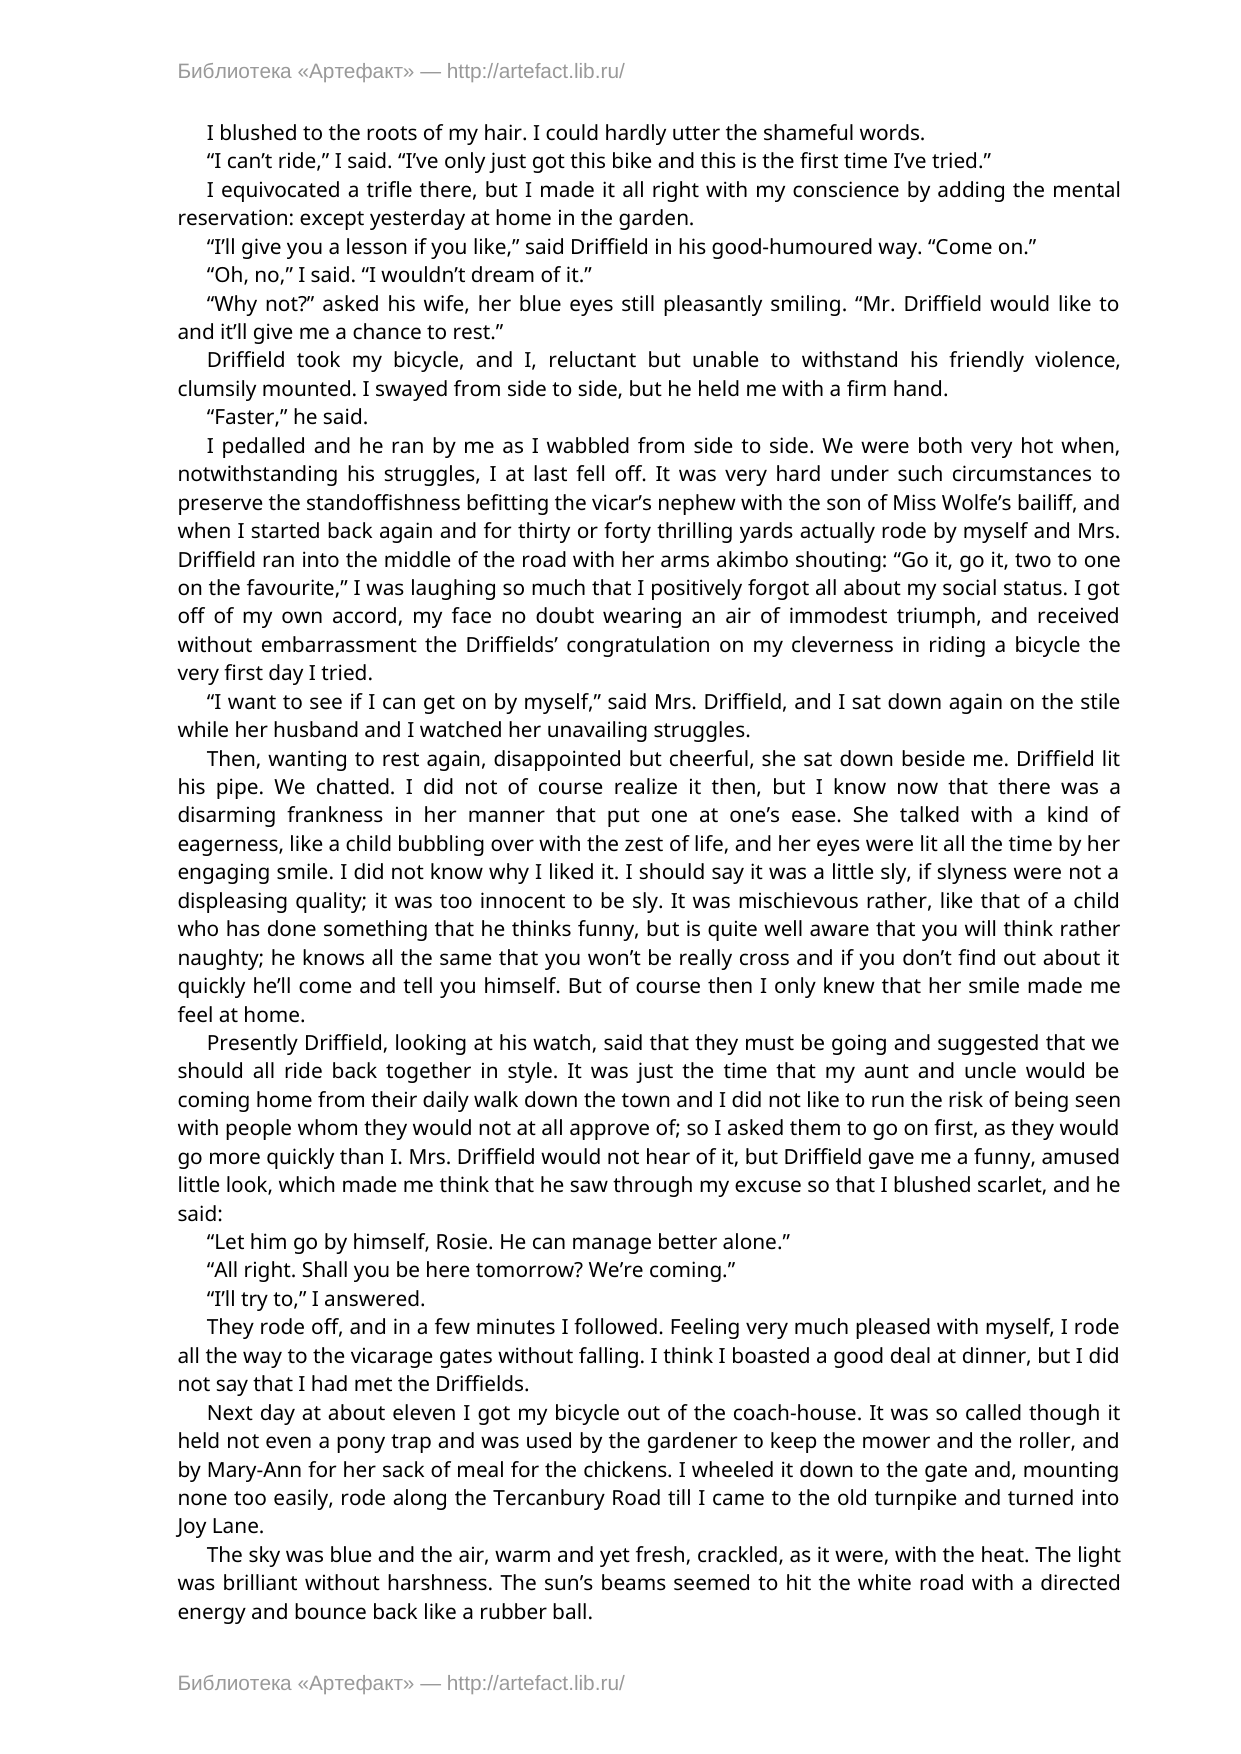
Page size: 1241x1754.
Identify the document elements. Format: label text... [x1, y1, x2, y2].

text I pedalled and he ran by me as I wabbled from side to side. We were both very hot when, notwithstanding his struggles, I at last fell off. It was very hard under such circumstances to preserve the standoffishness befitting the vicar’s nephew with the son of Miss Wolfe’s bailiff, and when I started back again and for thirty or forty thrilling yards actually rode by myself and Mrs. Driffield ran into the middle of the road with her arms akimbo shouting: “Go it, go it, two to one on the favourite,” I was laughing so much that I positively forgot all about my social status. I got off of my own accord, my face no doubt wearing an air of immodest triumph, and received without embarrassment the Driffields’ congratulation on my cleverness in riding a bicycle the very first day I tried. [177, 431, 1122, 687]
text “Faster,” he said. [177, 402, 1122, 431]
text “I’ll try to,” I answered. [177, 1284, 1122, 1312]
text “I’ll give you a lesson if you like,” said Driffield in his good-humoured way. “Come on.” [177, 232, 1122, 260]
text “I want to see if I can get on by myself,” said Mrs. Driffield, and I sat down again on the stile while her husband and I watched her unavailing struggles. [177, 687, 1122, 744]
text They rode off, and in a few minutes I followed. Feeling very much pleased with myself, I rode all the way to the vicarage gates without falling. I think I boasted a good deal at dinner, but I did not say that I had met the Driffields. [177, 1312, 1122, 1398]
text Next day at about eleven I got my bicycle out of the coach-house. It was so called though it held not even a pony trap and was used by the gardener to keep the mower and the roller, and by Mary-Ann for her sack of meal for the chickens. I wheeled it down to the gate and, mounting none too easily, rode along the Tercanbury Road till I came to the old turnpike and turned into Joy Lane. [177, 1398, 1122, 1540]
text “Why not?” asked his wife, her blue eyes still pleasantly smiling. “Mr. Driffield would like to and it’ll give me a chance to rest.” [177, 289, 1122, 346]
text Driffield took my bicycle, and I, reluctant but unable to withstand his friendly violence, clumsily mounted. I swayed from side to side, but he held me with a firm hand. [177, 346, 1122, 402]
text The sky was blue and the air, warm and yet fresh, crackled, as it were, with the heat. The light was brilliant without harshness. The sun’s beams seemed to hit the white road with a directed energy and bounce back like a rubber ball. [177, 1540, 1122, 1625]
text Then, wanting to rest again, disappointed but cheerful, she sat down beside me. Driffield lit his pipe. We chatted. I did not of course realize it then, but I know now that there was a disarming frankness in her manner that put one at one’s ease. She talked with a kind of eagerness, like a child bubbling over with the zest of life, and her eyes were lit all the time by her engaging smile. I did not know why I liked it. I should say it was a little sly, if slyness were not a displeasing quality; it was too innocent to be sly. It was mischievous rather, like that of a child who has done something that he thinks funny, but is quite well aware that you will think rather naughty; he knows all the same that you won’t be really cross and if you don’t find out about it quickly he’ll come and tell you himself. But of course then I only knew that her smile made me feel at home. [177, 744, 1122, 1028]
text I blushed to the roots of my hair. I could hardly utter the shameful words. [177, 118, 1122, 147]
text “Let him go by himself, Rosie. He can manage better alone.” [177, 1227, 1122, 1256]
text “All right. Shall you be here tomorrow? We’re coming.” [177, 1256, 1122, 1284]
text “I can’t ride,” I said. “I’ve only just got this bike and this is the first time I’ve tried.” [177, 147, 1122, 175]
text “Oh, no,” I said. “I wouldn’t dream of it.” [177, 260, 1122, 289]
text Presently Driffield, looking at his watch, said that they must be going and suggested that we should all ride back together in style. It was just the time that my aunt and uncle would be coming home from their daily walk down the town and I did not like to run the risk of being seen with people whom they would not at all approve of; so I asked them to go on first, as they would go more quickly than I. Mrs. Driffield would not hear of it, but Driffield gave me a funny, amused little look, which made me think that he saw through my excuse so that I blushed scarlet, and he said: [177, 1028, 1122, 1227]
text I equivocated a trifle there, but I made it all right with my conscience by adding the mental reservation: except yesterday at home in the garden. [177, 175, 1122, 232]
